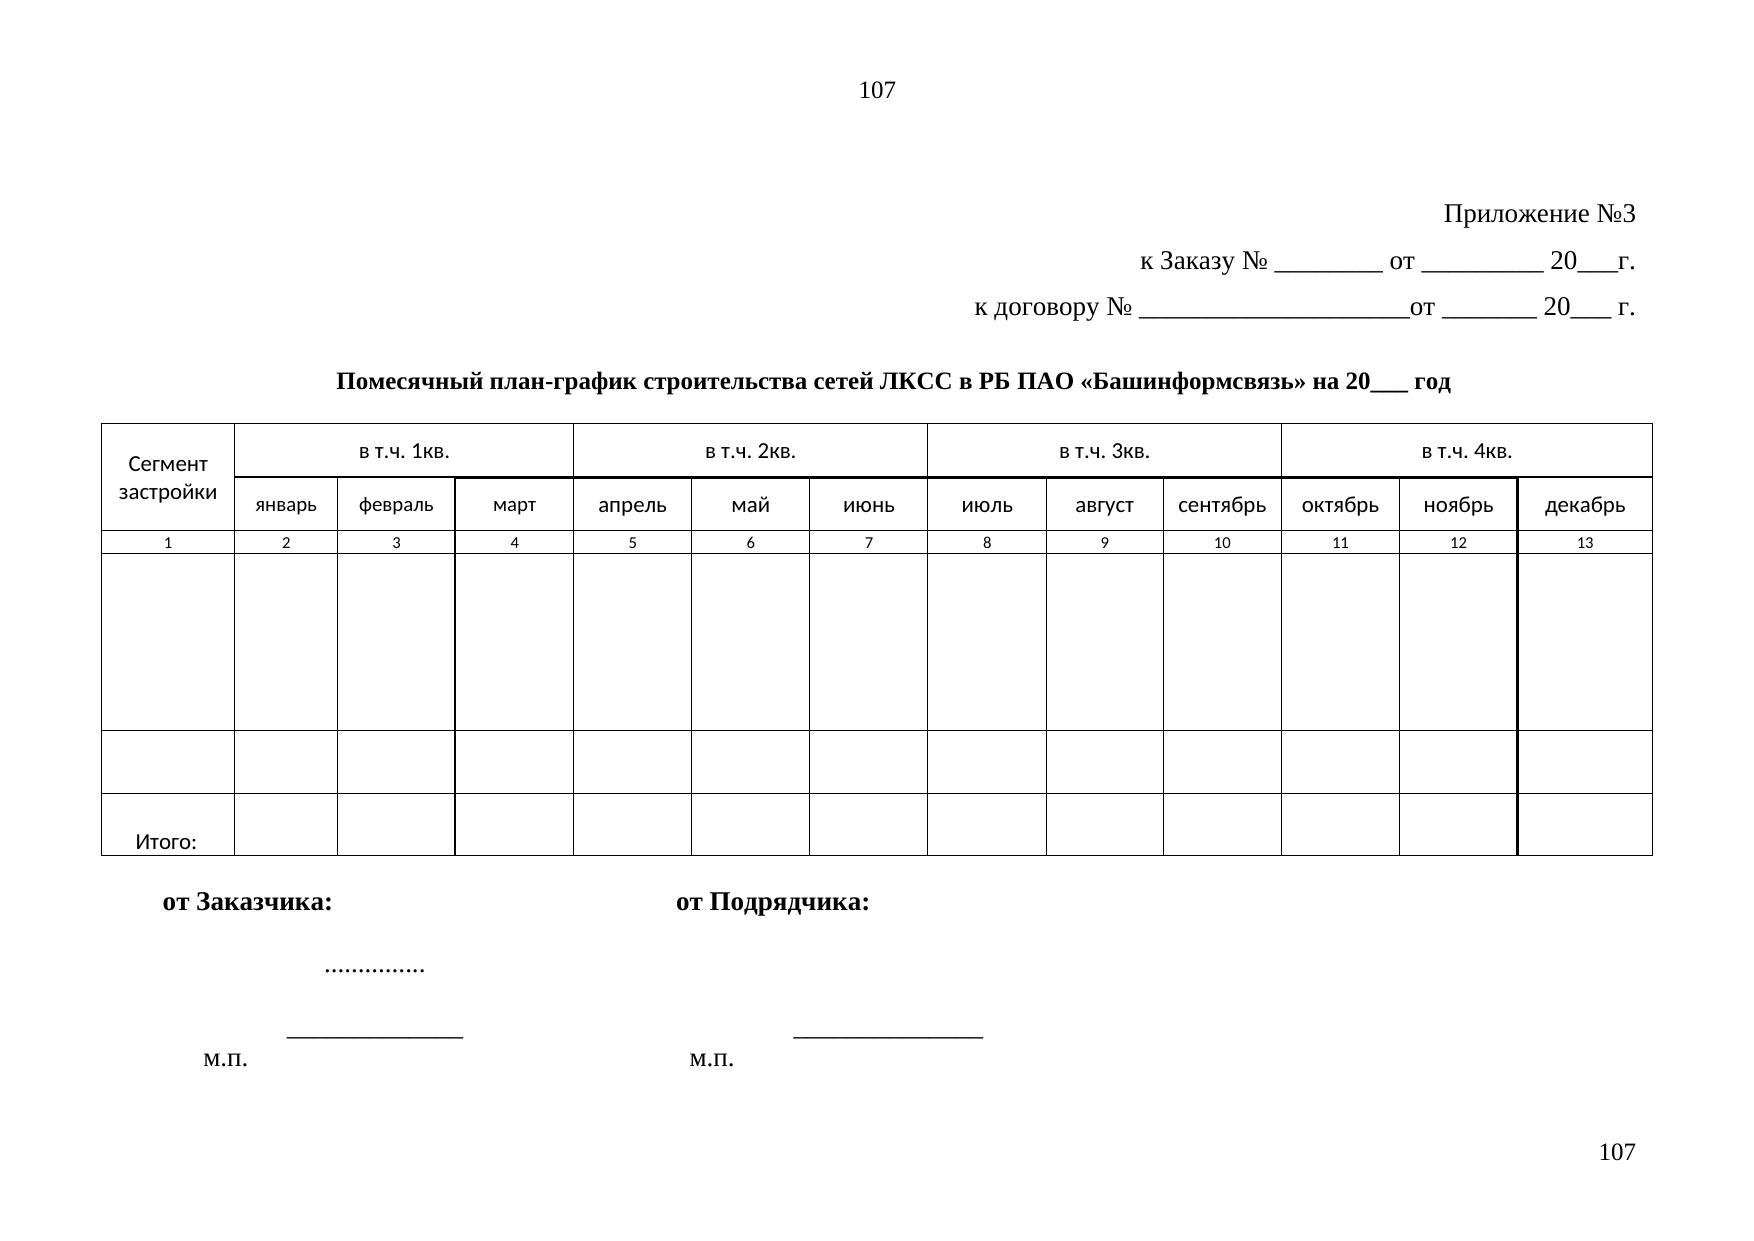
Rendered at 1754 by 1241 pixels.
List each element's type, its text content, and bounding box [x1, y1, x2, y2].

table_cell 11 [1282, 531, 1399, 553]
table_cell [456, 554, 573, 730]
table_cell [928, 554, 1046, 730]
table_cell июль [928, 479, 1046, 529]
table_cell [235, 731, 337, 793]
table_cell [692, 794, 809, 855]
table_cell [1519, 794, 1652, 855]
table_cell [338, 794, 454, 855]
table_header в т.ч. 2кв. [574, 424, 927, 476]
table_cell 5 [574, 531, 691, 553]
table_cell [574, 731, 691, 793]
table_cell [338, 554, 454, 730]
table_header от Подрядчика: [631, 885, 1144, 916]
table_cell ............... _____________ м.п. [118, 916, 631, 1072]
table_cell 8 [928, 531, 1046, 553]
table_cell 10 [1164, 531, 1281, 553]
table_cell сентябрь [1164, 479, 1281, 529]
table_cell февраль [338, 478, 454, 529]
table_cell 9 [1047, 531, 1163, 553]
table_cell 6 [692, 531, 809, 553]
table_cell [1519, 554, 1652, 730]
text Помесячный план-график строительства сетей ЛКСС в РБ ПАО «Башинформсвязь» на 20___ год [151, 366, 1636, 394]
table_cell [102, 731, 234, 793]
table_cell [1282, 794, 1399, 855]
table_cell декабрь [1519, 478, 1652, 529]
table_header от Заказчика: [118, 885, 631, 916]
table_cell [810, 794, 927, 855]
title к Заказу № ________ от _________ 20___г. [118, 244, 1636, 275]
table_cell [1047, 554, 1163, 730]
table_header в т.ч. 3кв. [928, 424, 1281, 476]
table_cell 2 [235, 531, 337, 553]
title к договору № ____________________от _______ 20___ г. [118, 290, 1636, 322]
table_cell [235, 794, 337, 855]
table_cell октябрь [1282, 479, 1399, 529]
table_cell [1400, 554, 1516, 730]
table_cell [1282, 731, 1399, 793]
table_cell [456, 794, 573, 855]
table_cell 13 [1519, 531, 1652, 553]
table_cell [1400, 731, 1516, 793]
table_cell [1519, 731, 1652, 793]
table_cell [1047, 794, 1163, 855]
table_cell [1164, 554, 1281, 730]
table_cell 4 [456, 531, 573, 553]
table_cell ноябрь [1400, 479, 1516, 529]
table_cell [1400, 794, 1516, 855]
table_cell [692, 731, 809, 793]
table_cell апрель [574, 479, 691, 529]
table_cell [1164, 731, 1281, 793]
table_cell [338, 731, 454, 793]
table_cell [235, 554, 337, 730]
table_cell 3 [338, 531, 454, 553]
table_cell ______________ м.п. [631, 916, 1144, 1072]
table_cell январь [235, 478, 337, 529]
table_cell [456, 731, 573, 793]
table_header в т.ч. 4кв. [1282, 424, 1652, 476]
table_cell 1 [102, 531, 234, 553]
table_cell [1047, 731, 1163, 793]
table_cell [102, 554, 234, 730]
table_header Сегмент застройки [102, 424, 234, 529]
table_header в т.ч. 1кв. [235, 424, 573, 476]
table_cell [574, 554, 691, 730]
title Приложение №3 [118, 197, 1636, 228]
table_cell [810, 554, 927, 730]
table_cell 12 [1400, 531, 1516, 553]
table_cell март [456, 479, 573, 529]
table_cell [692, 554, 809, 730]
table_cell май [692, 479, 809, 529]
table_cell июнь [810, 479, 927, 529]
table_cell Итого: [102, 794, 234, 855]
table_cell [574, 794, 691, 855]
table_cell [810, 731, 927, 793]
table_cell 7 [810, 531, 927, 553]
table_cell [1282, 554, 1399, 730]
table_cell [928, 794, 1046, 855]
table_cell [928, 731, 1046, 793]
table_cell [1164, 794, 1281, 855]
table_cell август [1047, 479, 1163, 529]
